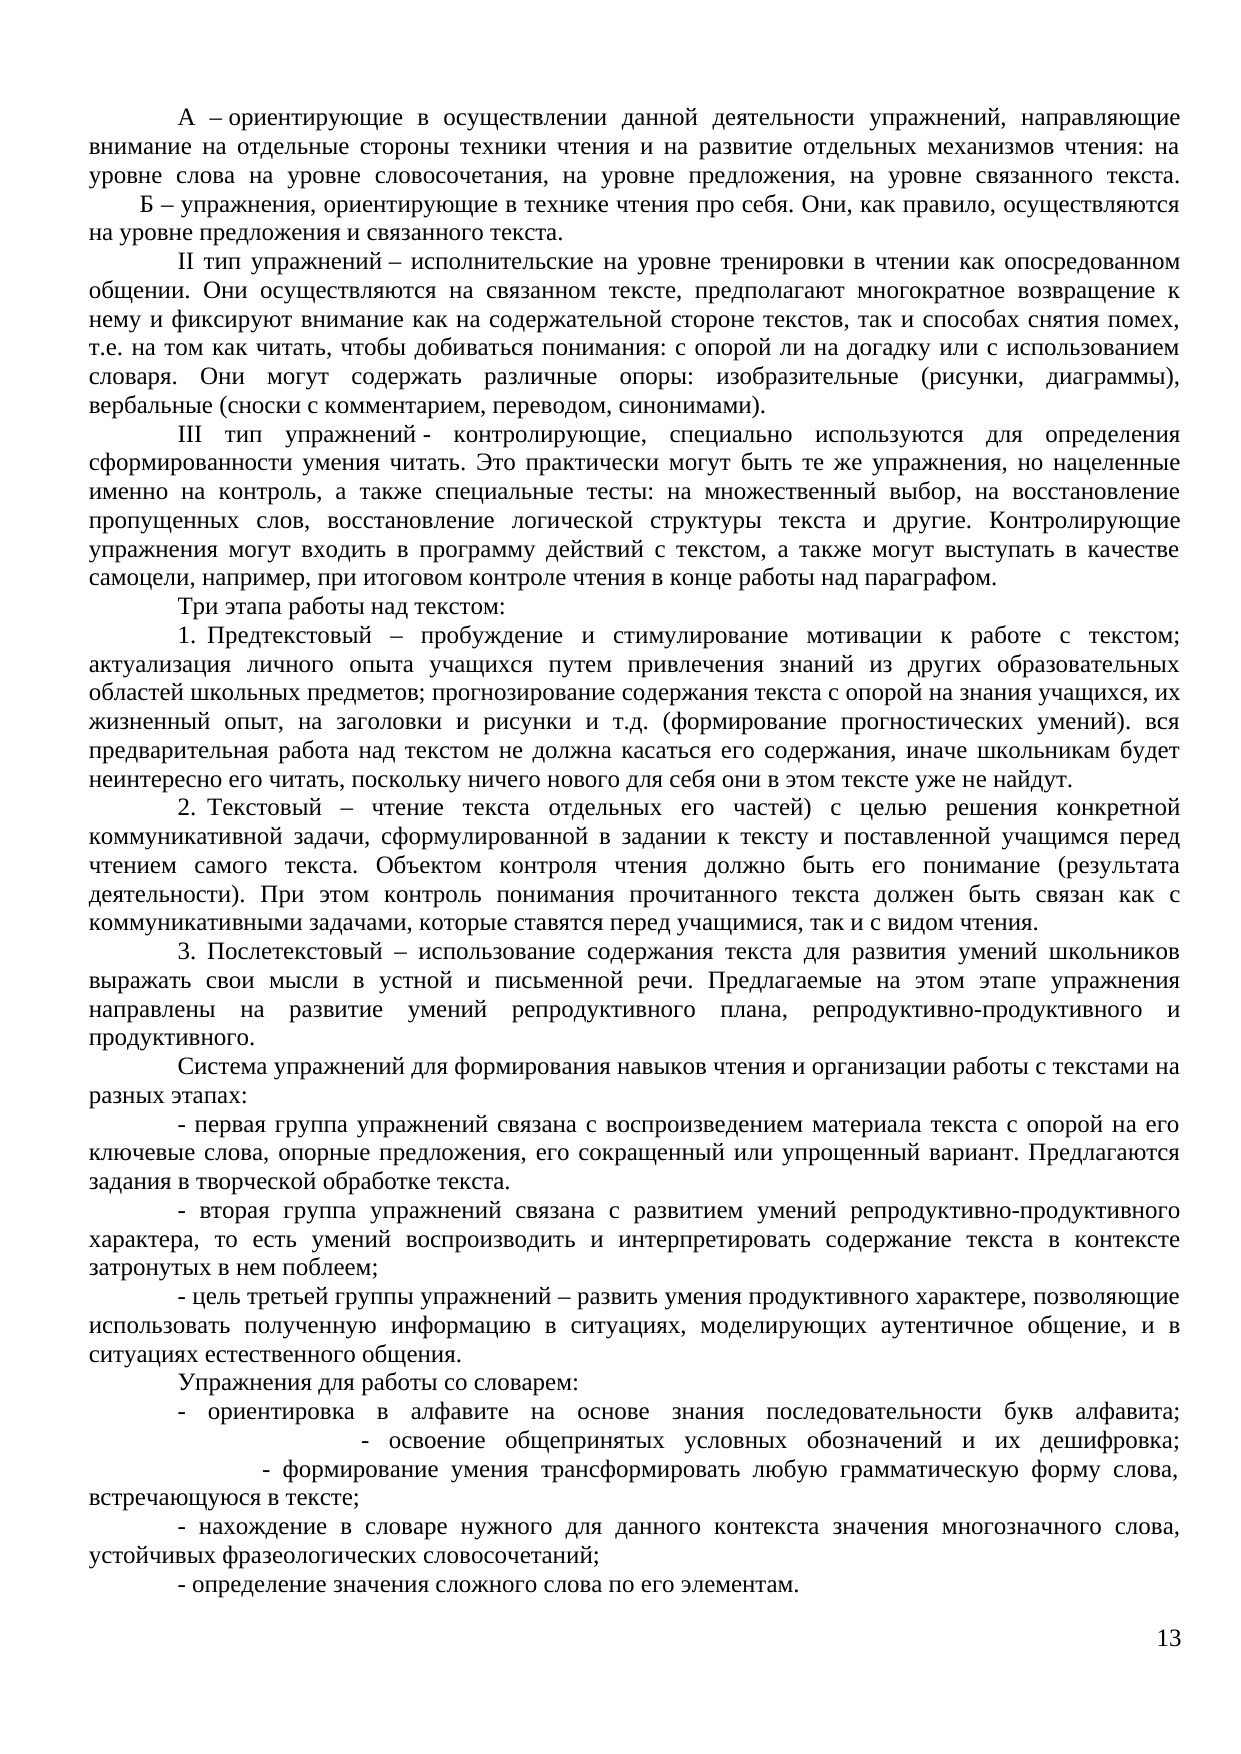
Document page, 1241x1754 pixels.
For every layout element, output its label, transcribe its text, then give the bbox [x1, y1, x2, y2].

list Текстовый – чтение текста отдельных его частей) с целью решения конкретной коммуникативной задачи, сформулированной в задании к тексту и поставленной учащимся перед чтением самого текста. Объектом контроля чтения должно быть его понимание (результата деятельности). При этом контроль понимания прочитанного текста должен быть связан как с коммуникативными задачами, которые ставятся перед учащимися, так и с видом чтения. [88, 792, 1181, 936]
text II тип упражнений – исполнительские на уровне тренировки в чтении как опосредованном общении. Они осуществляются на связанном тексте, предполагают многократное возвращение к нему и фиксируют внимание как на содержательной стороне текстов, так и способах снятия помех, т.е. на том как читать, чтобы добиваться понимания: с опорой ли на догадку или с использованием словаря. Они могут содержать различные опоры: изобразительные (рисунки, диаграммы), вербальные (сноски с комментарием, переводом, синонимами). [88, 246, 1181, 419]
text - вторая группа упражнений связана с развитием умений репродуктивно-продуктивного характера, то есть умений воспроизводить и интерпретировать содержание текста в контексте затронутых в нем поблеем; [88, 1195, 1181, 1281]
text - ориентировка в алфавите на основе знания последовательности букв алфавита; - освоение общепринятых условных обозначений и их дешифровка; - формирование умения трансформировать любую грамматическую форму слова, встречающуюся в тексте; [88, 1396, 1181, 1511]
text Три этапа работы над текстом: [88, 591, 1181, 620]
list Послетекстовый – использование содержания текста для развития умений школьников выражать свои мысли в устной и письменной речи. Предлагаемые на этом этапе упражнения направлены на развитие умений репродуктивного плана, репродуктивно-продуктивного и продуктивного. [88, 936, 1181, 1051]
text - первая группа упражнений связана с воспроизведением материала текста с опорой на его ключевые слова, опорные предложения, его сокращенный или упрощенный вариант. Предлагаются задания в творческой обработке текста. [88, 1109, 1181, 1195]
text Упражнения для работы со словарем: [88, 1367, 1181, 1396]
text - нахождение в словаре нужного для данного контекста значения многозначного слова, устойчивых фразеологических словосочетаний; [88, 1511, 1181, 1569]
list Предтекстовый – пробуждение и стимулирование мотивации к работе с текстом; актуализация личного опыта учащихся путем привлечения знаний из других образовательных областей школьных предметов; прогнозирование содержания текста с опорой на знания учащихся, их жизненный опыт, на заголовки и рисунки и т.д. (формирование прогностических умений). вся предварительная работа над текстом не должна касаться его содержания, иначе школьникам будет неинтересно его читать, поскольку ничего нового для себя они в этом тексте уже не найдут. [88, 620, 1181, 792]
text - цель третьей группы упражнений – развить умения продуктивного характере, позволяющие использовать полученную информацию в ситуациях, моделирующих аутентичное общение, и в ситуациях естественного общения. [88, 1281, 1181, 1367]
text III тип упражнений - контролирующие, специально используются для определения сформированности умения читать. Это практически могут быть те же упражнения, но нацеленные именно на контроль, а также специальные тесты: на множественный выбор, на восстановление пропущенных слов, восстановление логической структуры текста и другие. Контролирующие упражнения могут входить в программу действий с текстом, а также могут выступать в качестве самоцели, например, при итоговом контроле чтения в конце работы над параграфом. [88, 419, 1181, 591]
text - определение значения сложного слова по его элементам. [88, 1569, 1181, 1597]
text Система упражнений для формирования навыков чтения и организации работы с текстами на разных этапах: [88, 1051, 1181, 1109]
text А – ориентирующие в осуществлении данной деятельности упражнений, направляющие внимание на отдельные стороны техники чтения и на развитие отдельных механизмов чтения: на уровне слова на уровне словосочетания, на уровне предложения, на уровне связанного текста. Б – упражнения, ориентирующие в технике чтения про себя. Они, как правило, осуществляются на уровне предложения и связанного текста. [88, 102, 1181, 246]
